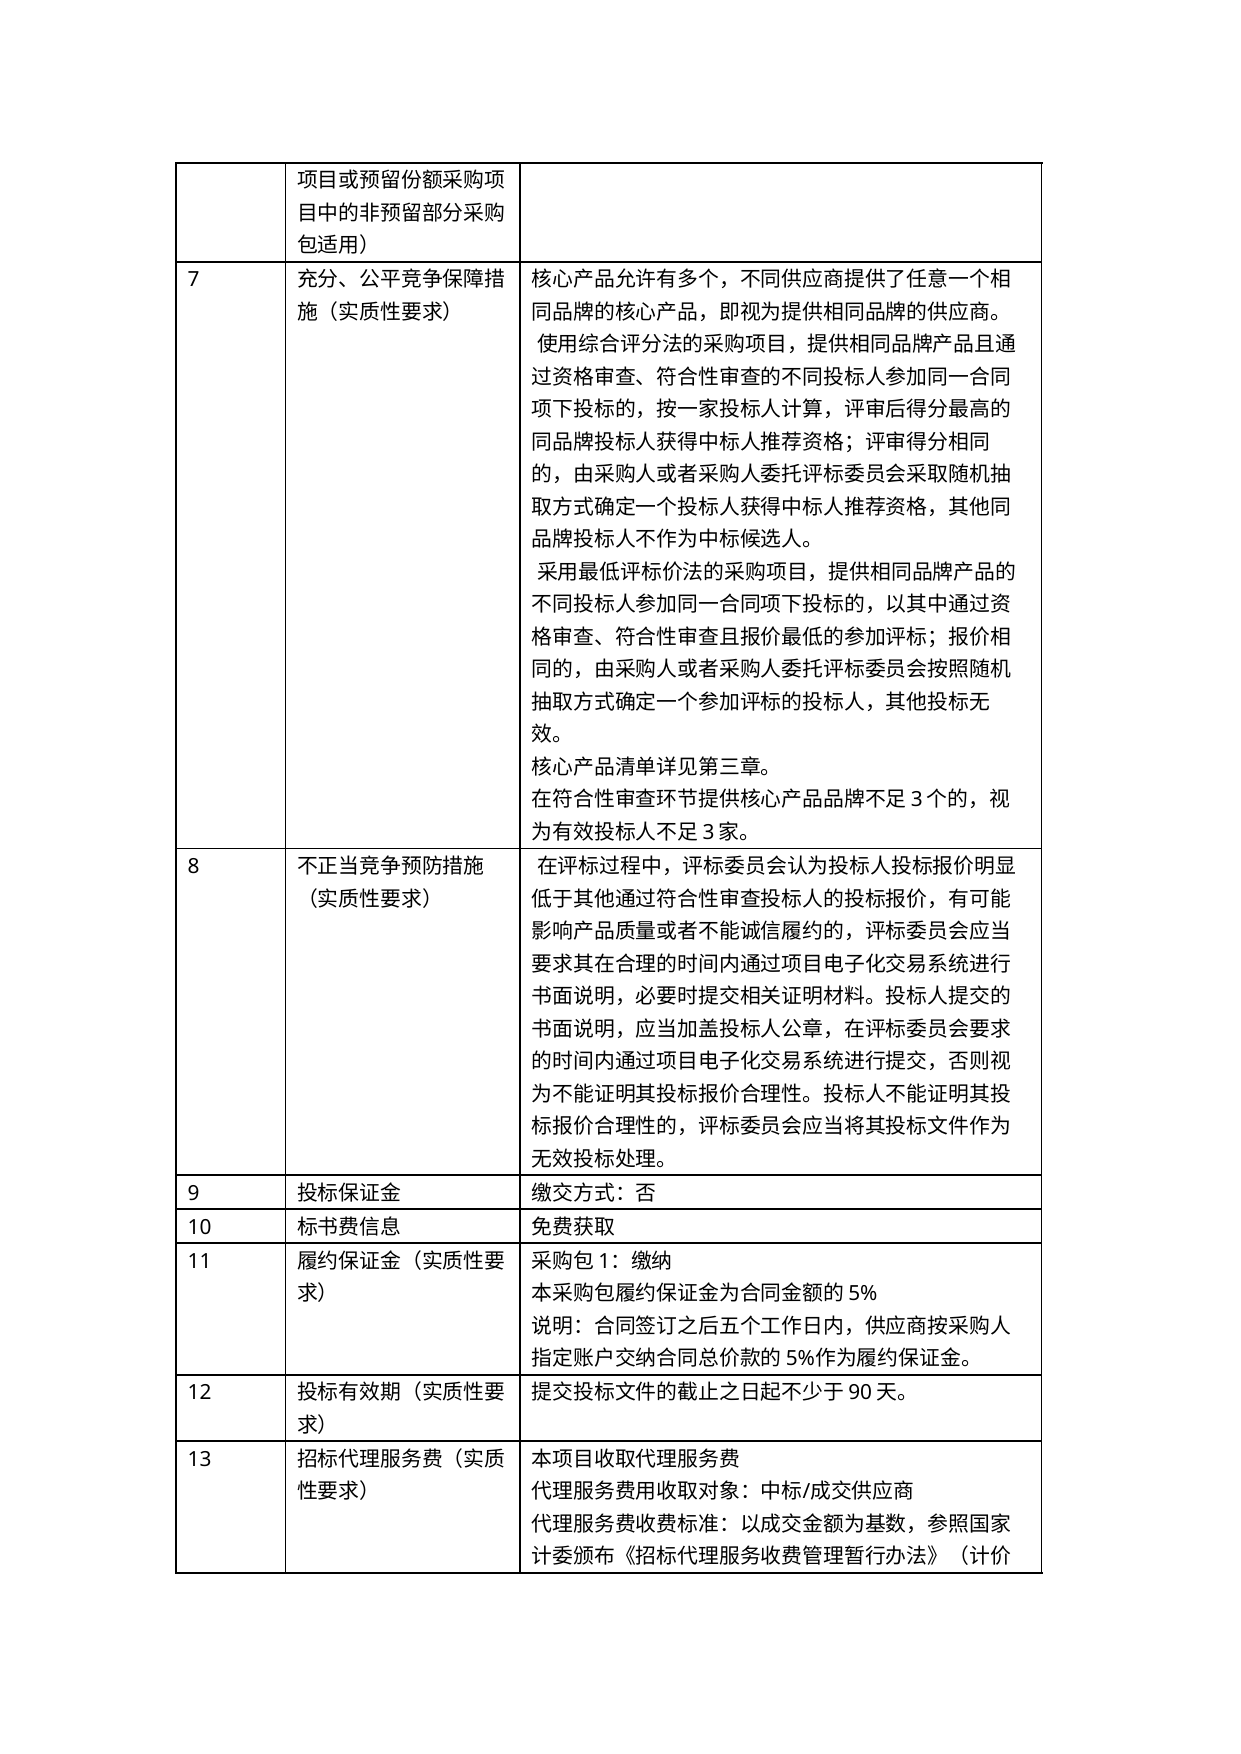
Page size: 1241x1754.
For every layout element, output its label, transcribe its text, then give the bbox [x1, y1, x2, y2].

table_cell 8 [177, 849, 285, 1174]
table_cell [286, 164, 519, 261]
table_cell 核心产品允许有多个，不同供应商提供了任意一个相同品牌的核心产品，即视为提供相同品牌的供应商。 使用综合评分法的采购项目，提供相同品牌产品且通过资格审查、符合性审查的不同投标人参加同一合同项下投标的，按一家投标人计算，评审后得分最高的同品牌投标人获得中标人推荐资格；评审得分相同的，由采购人或者采购人委托评标委员会采取随机抽取方式确定一个投标人获得中标人推荐资格，其他同品牌投标人不作为中标候选人。 采用最低评标价法的采购项目，提供相同品牌产品的不同投标人参加同一合同项下投标的，以其中通过资格审查、符合性审查且报价最低的参加评标；报价相同的，由采购人或者采购人委托评标委员会按照随机抽取方式确定一个参加评标的投标人，其他投标无效。 核心产品清单详见第三章。 在符合性审查环节提供核心产品品牌不足3个的，视为有效投标人不足3家。 [521, 263, 1041, 848]
table_cell 采购包1：缴纳 本采购包履约保证金为合同金额的5% 说明：合同签订之后五个工作日内，供应商按采购人指定账户交纳合同总价款的5%作为履约保证金。 [521, 1244, 1041, 1374]
table_cell 投标保证金 [286, 1176, 519, 1208]
table_cell 免费获取 [521, 1210, 1041, 1242]
table_cell 招标代理服务费（实质性要求） [286, 1442, 519, 1572]
table_cell 履约保证金（实质性要求） [286, 1244, 519, 1374]
table_cell 6 [177, 164, 285, 261]
table_cell 7 [177, 263, 285, 848]
table_cell 缴交方式：否 [521, 1176, 1041, 1208]
table_cell 在评标过程中，评标委员会认为投标人投标报价明显低于其他通过符合性审查投标人的投标报价，有可能影响产品质量或者不能诚信履约的，评标委员会应当要求其在合理的时间内通过项目电子化交易系统进行书面说明，必要时提交相关证明材料。投标人提交的书面说明，应当加盖投标人公章，在评标委员会要求的时间内通过项目电子化交易系统进行提交，否则视为不能证明其投标报价合理性。投标人不能证明其投标报价合理性的，评标委员会应当将其投标文件作为无效投标处理。 [521, 849, 1041, 1174]
table_cell 提交投标文件的截止之日起不少于90天。 [521, 1376, 1041, 1440]
table_cell 充分、公平竞争保障措施（实质性要求） [286, 263, 519, 848]
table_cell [521, 1442, 1041, 1572]
table_cell 标书费信息 [286, 1210, 519, 1242]
table_cell 13 [177, 1442, 285, 1572]
table_cell 9 [177, 1176, 285, 1208]
table_cell 不正当竞争预防措施（实质性要求） [286, 849, 519, 1174]
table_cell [521, 164, 1041, 261]
table_cell 12 [177, 1376, 285, 1440]
table_cell 10 [177, 1210, 285, 1242]
table_cell 11 [177, 1244, 285, 1374]
table_cell 投标有效期（实质性要求） [286, 1376, 519, 1440]
